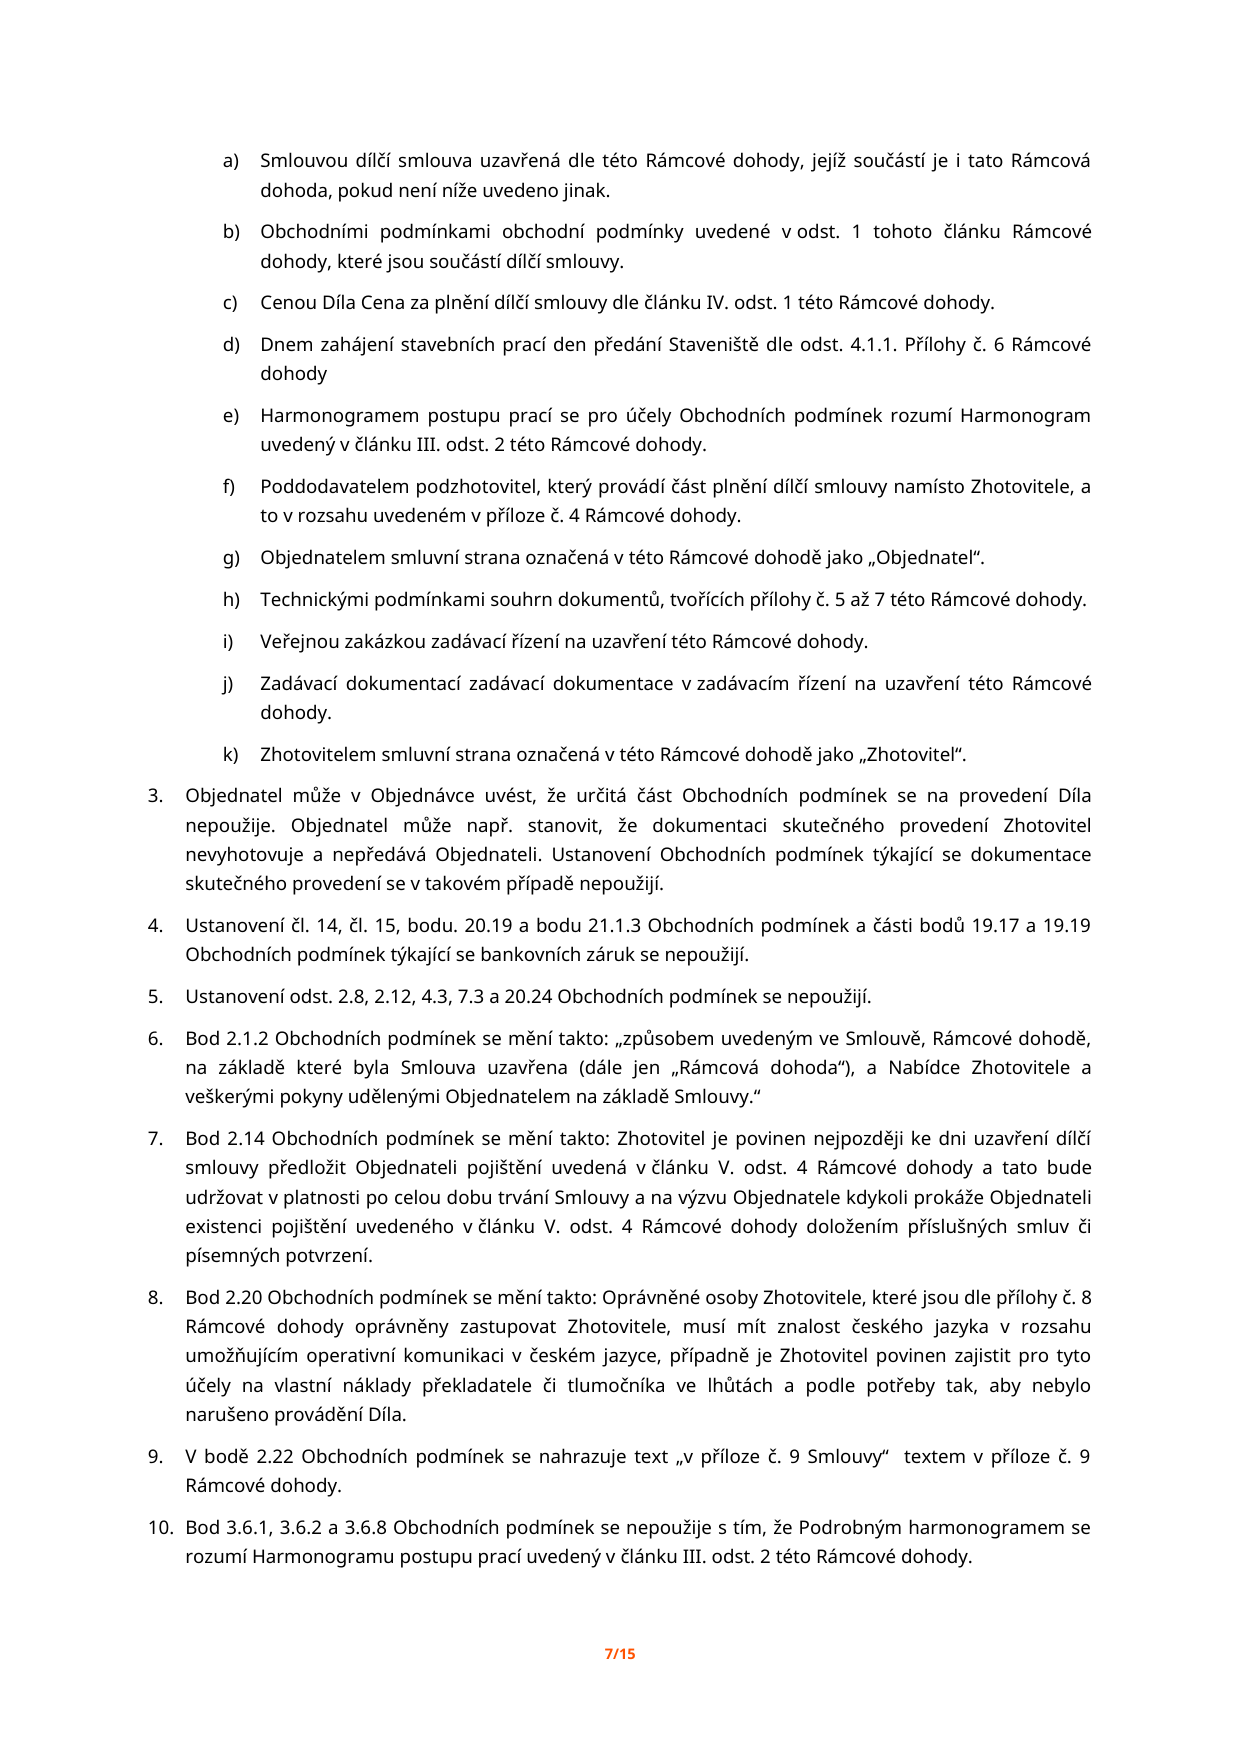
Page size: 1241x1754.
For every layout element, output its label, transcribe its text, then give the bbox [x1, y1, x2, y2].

list Poddodavatelem podzhotovitel, který provádí část plnění dílčí smlouvy namísto Zhotovitele, a to v rozsahu uvedeném v příloze č. 4 Rámcové dohody. [223, 473, 1093, 528]
list Veřejnou zakázkou zadávací řízení na uzavření této Rámcové dohody. [223, 628, 1093, 654]
list Ustanovení čl. 14, čl. 15, bodu. 20.19 a bodu 21.1.3 Obchodních podmínek a části bodů 19.17 a 19.19 Obchodních podmínek týkající se bankovních záruk se nepoužijí. [148, 912, 1093, 967]
list Objednatel může v Objednávce uvést, že určitá část Obchodních podmínek se na provedení Díla nepoužije. Objednatel může např. stanovit, že dokumentaci skutečného provedení Zhotovitel nevyhotovuje a nepředává Objednateli. Ustanovení Obchodních podmínek týkající se dokumentace skutečného provedení se v takovém případě nepoužijí. [148, 783, 1093, 896]
list Ustanovení odst. 2.8, 2.12, 4.3, 7.3 a 20.24 Obchodních podmínek se nepoužijí. [148, 983, 1093, 1009]
list Cenou Díla Cena za plnění dílčí smlouvy dle článku IV. odst. 1 této Rámcové dohody. [223, 290, 1093, 315]
list Obchodními podmínkami obchodní podmínky uvedené v odst. 1 tohoto článku Rámcové dohody, které jsou součástí dílčí smlouvy. [223, 219, 1093, 273]
list V bodě 2.22 Obchodních podmínek se nahrazuje text „v příloze č. 9 Smlouvy“ textem v příloze č. 9 Rámcové dohody. [148, 1443, 1093, 1498]
list Smlouvou dílčí smlouva uzavřená dle této Rámcové dohody, jejíž součástí je i tato Rámcová dohoda, pokud není níže uvedeno jinak. [223, 148, 1093, 202]
list Bod 2.14 Obchodních podmínek se mění takto: Zhotovitel je povinen nejpozději ke dni uzavření dílčí smlouvy předložit Objednateli pojištění uvedená v článku V. odst. 4 Rámcové dohody a tato bude udržovat v platnosti po celou dobu trvání Smlouvy a na výzvu Objednatele kdykoli prokáže Objednateli existenci pojištění uvedeného v článku V. odst. 4 Rámcové dohody doložením příslušných smluv či písemných potvrzení. [148, 1125, 1093, 1268]
list Bod 2.1.2 Obchodních podmínek se mění takto: „způsobem uvedeným ve Smlouvě, Rámcové dohodě, na základě které byla Smlouva uzavřena (dále jen „Rámcová dohoda“), a Nabídce Zhotovitele a veškerými pokyny udělenými Objednatelem na základě Smlouvy.“ [148, 1025, 1093, 1109]
list Objednatelem smluvní strana označená v této Rámcové dohodě jako „Objednatel“. [223, 544, 1093, 570]
list Bod 3.6.1, 3.6.2 a 3.6.8 Obchodních podmínek se nepoužije s tím, že Podrobným harmonogramem se rozumí Harmonogramu postupu prací uvedený v článku III. odst. 2 této Rámcové dohody. [148, 1514, 1093, 1569]
list Zhotovitelem smluvní strana označená v této Rámcové dohodě jako „Zhotovitel“. [223, 741, 1093, 766]
list Bod 2.20 Obchodních podmínek se mění takto: Oprávněné osoby Zhotovitele, které jsou dle přílohy č. 8 Rámcové dohody oprávněny zastupovat Zhotovitele, musí mít znalost českého jazyka v rozsahu umožňujícím operativní komunikaci v českém jazyce, případně je Zhotovitel povinen zajistit pro tyto účely na vlastní náklady překladatele či tlumočníka ve lhůtách a podle potřeby tak, aby nebylo narušeno provádění Díla. [148, 1284, 1093, 1427]
list Harmonogramem postupu prací se pro účely Obchodních podmínek rozumí Harmonogram uvedený v článku III. odst. 2 této Rámcové dohody. [223, 402, 1093, 457]
list Technickými podmínkami souhrn dokumentů, tvořících přílohy č. 5 až 7 této Rámcové dohody. [223, 586, 1093, 612]
list Dnem zahájení stavebních prací den předání Staveniště dle odst. 4.1.1. Přílohy č. 6 Rámcové dohody [223, 331, 1093, 386]
list Zadávací dokumentací zadávací dokumentace v zadávacím řízení na uzavření této Rámcové dohody. [223, 670, 1093, 725]
